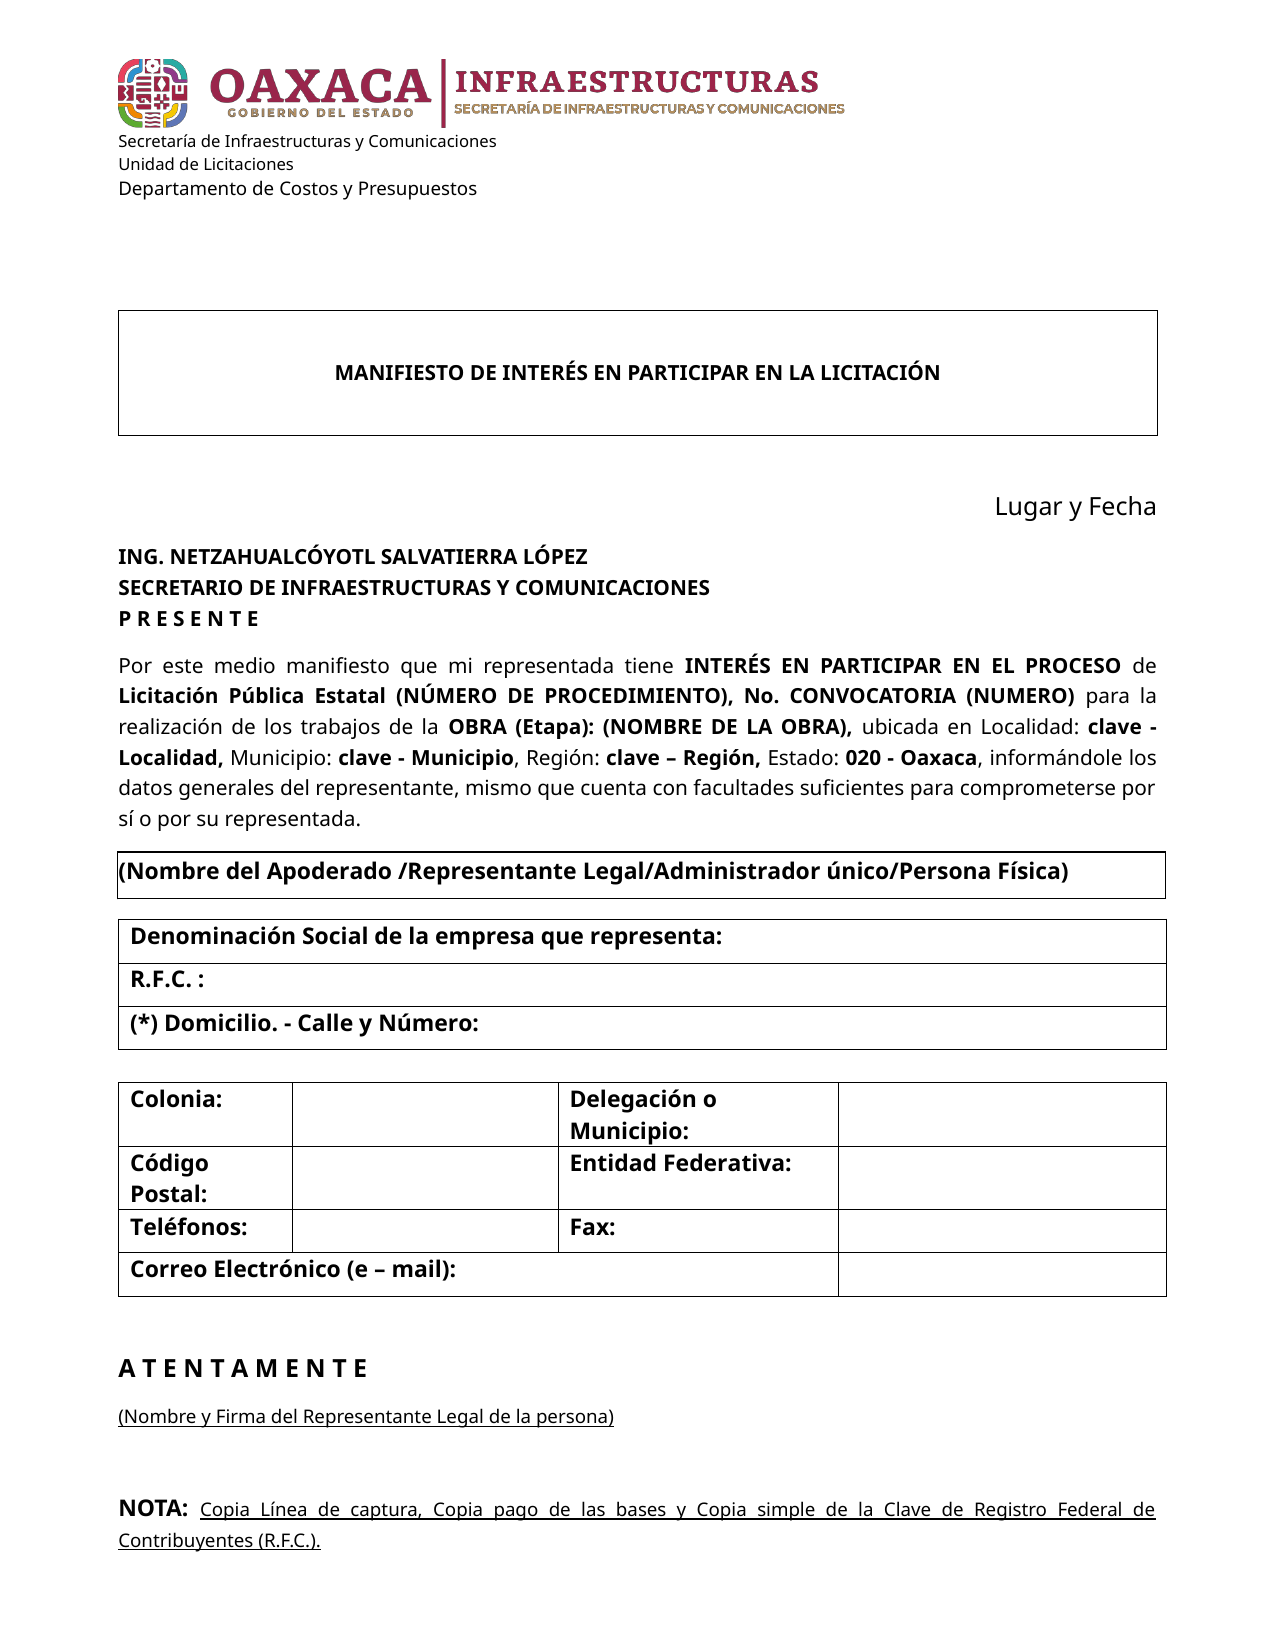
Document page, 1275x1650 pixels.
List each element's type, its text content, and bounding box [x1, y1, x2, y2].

text P R E S E N T E [118, 604, 1157, 632]
table_cell [839, 1147, 1166, 1209]
picture [118, 59, 868, 130]
table_cell [293, 1147, 558, 1209]
table_cell Código Postal: [119, 1147, 292, 1209]
table_cell [293, 1210, 558, 1252]
text (Nombre y Firma del Representante Legal de la persona) [118, 1404, 1157, 1429]
table_cell Fax: [559, 1210, 838, 1252]
table_cell Teléfonos: [119, 1210, 292, 1252]
text (Nombre del Apoderado /Representante Legal/Administrador único/Persona Física) [118, 853, 1165, 898]
text A T E N T A M E N T E [118, 1350, 1157, 1384]
table_cell Entidad Federativa: [559, 1147, 838, 1209]
table_cell (*) Domicilio. - Calle y Número: [119, 1007, 1166, 1049]
table_header Delegación o Municipio: [559, 1083, 838, 1146]
text ING. NETZAHUALCÓYOTL SALVATIERRA LÓPEZ [118, 542, 1157, 571]
table_header Colonia: [119, 1083, 292, 1146]
table_cell Correo Electrónico (e – mail): [119, 1253, 838, 1296]
table_header Denominación Social de la empresa que representa: [119, 920, 1166, 962]
text SECRETARIO DE INFRAESTRUCTURAS Y COMUNICACIONES [118, 573, 1157, 602]
text NOTA: Copia Línea de captura, Copia pago de las bases y Copia simple de la Clave de Registro Federal de Contribuyentes (R.F.C.). [118, 1492, 1157, 1553]
table_header MANIFIESTO DE INTERÉS EN PARTICIPAR EN LA LICITACIÓN [119, 311, 1157, 435]
table_cell R.F.C. : [119, 964, 1166, 1006]
table_header [293, 1083, 558, 1146]
table_cell [839, 1253, 1166, 1296]
table_header [839, 1083, 1166, 1146]
text Por este medio manifiesto que mi representada tiene INTERÉS EN PARTICIPAR EN EL PROCESO de Licitación Pública Estatal (NÚMERO DE PROCEDIMIENTO), No. CONVOCATORIA (NUMERO) para la realización de los trabajos de la OBRA (Etapa): (NOMBRE DE LA OBRA), ubicada en Localidad: clave - Localidad, Municipio: clave - Municipio, Región: clave – Región, Estado: 020 - Oaxaca, informándole los datos generales del representante, mismo que cuenta con facultades suficientes para comprometerse por sí o por su representada. [118, 651, 1157, 833]
text Lugar y Fecha [118, 489, 1157, 523]
table_cell [839, 1210, 1166, 1252]
